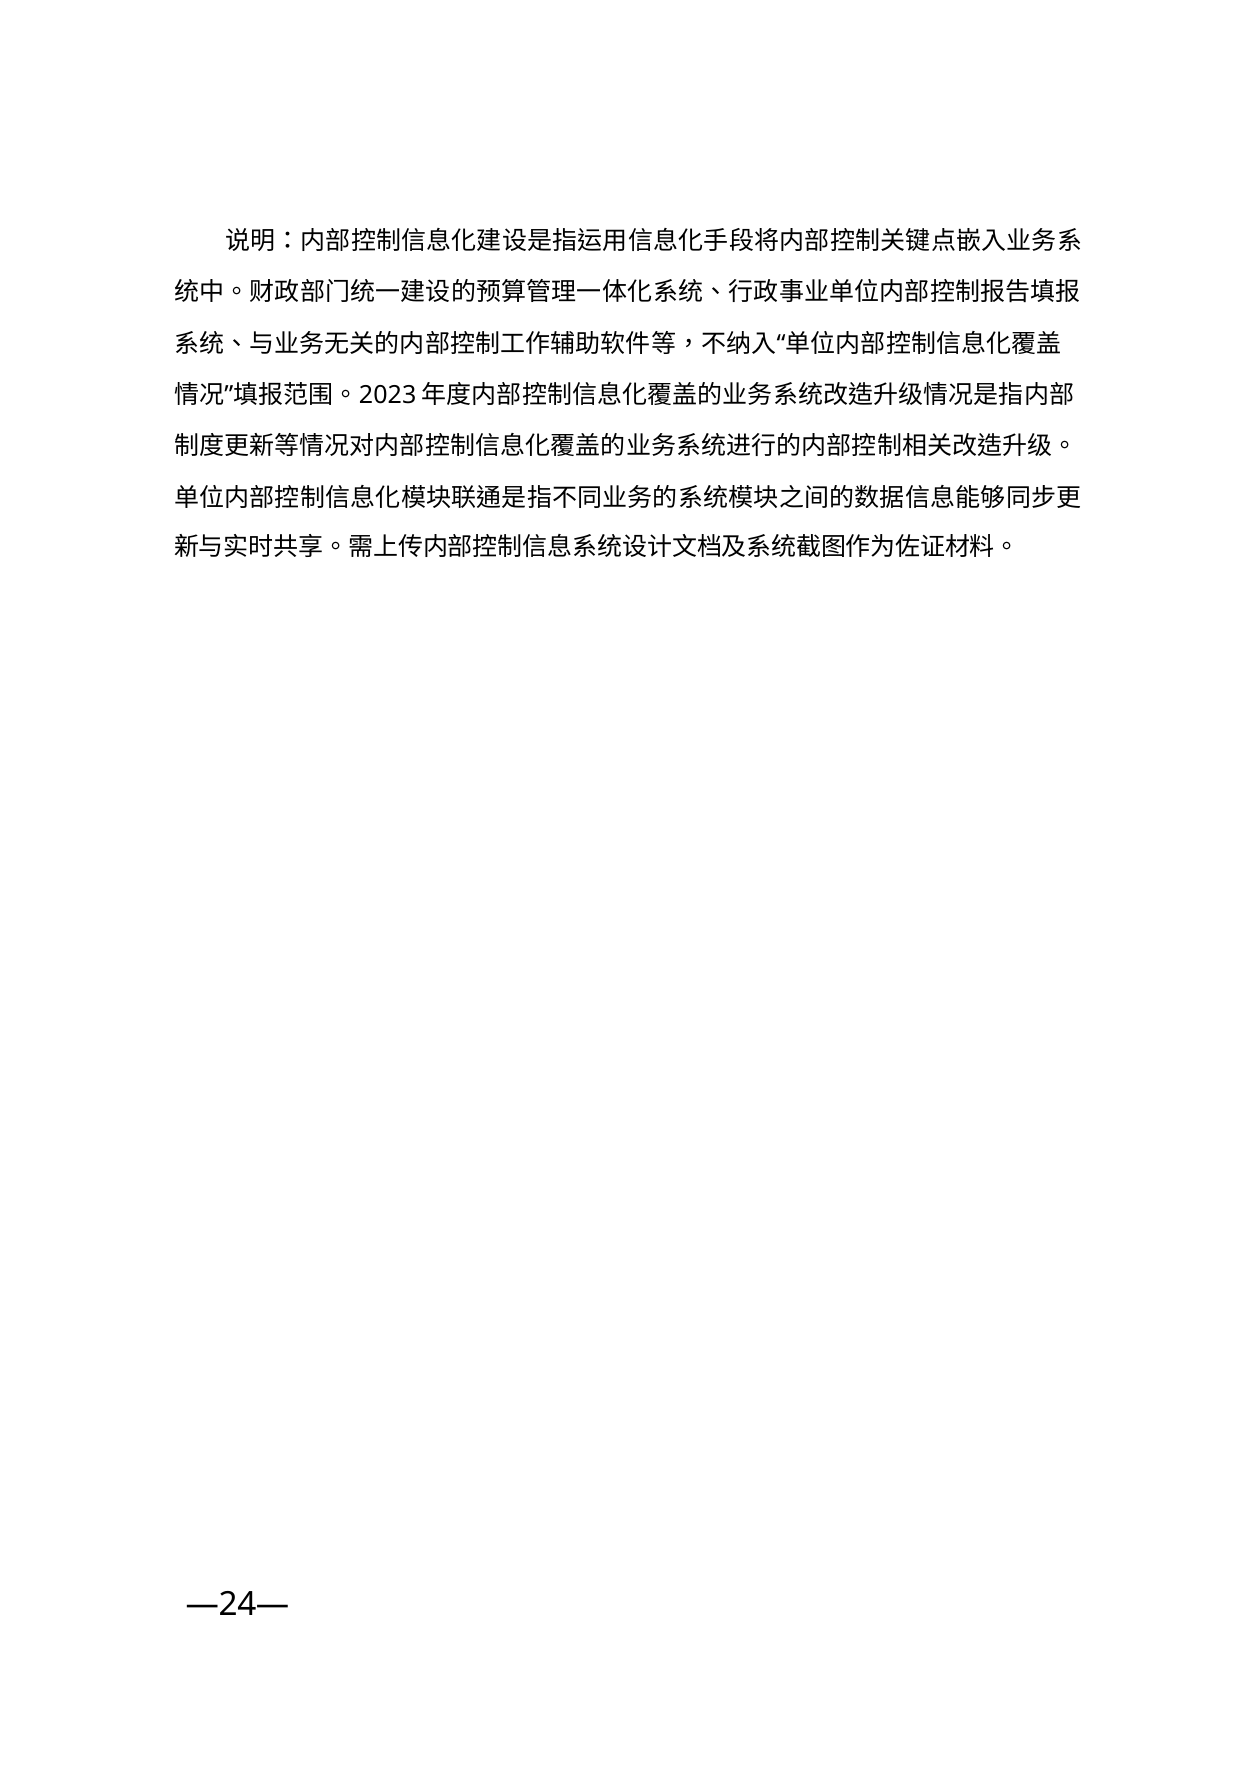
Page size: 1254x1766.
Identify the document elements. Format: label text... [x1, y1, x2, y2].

text 说明：内部控制信息化建设是指运用信息化手段将内部控制关键点嵌入业务系 统中。财政部门统一建设的预算管理一体化系统、行政事业单位内部控制报告填报 系统、与业务无关的内部控制工作辅助软件等，不纳入“单位内部控制信息化覆盖 情况”填报范围。2023年度内部控制信息化覆盖的业务系统改造升级情况是指内部 制度更新等情况对内部控制信息化覆盖的业务系统进行的内部控制相关改造升级。 单位内部控制信息化模块联通是指不同业务的系统模块之间的数据信息能够同步更 [174, 222, 1083, 513]
text 新与实时共享。需上传内部控制信息系统设计文档及系统截图作为佐证材料。 [174, 531, 1083, 562]
